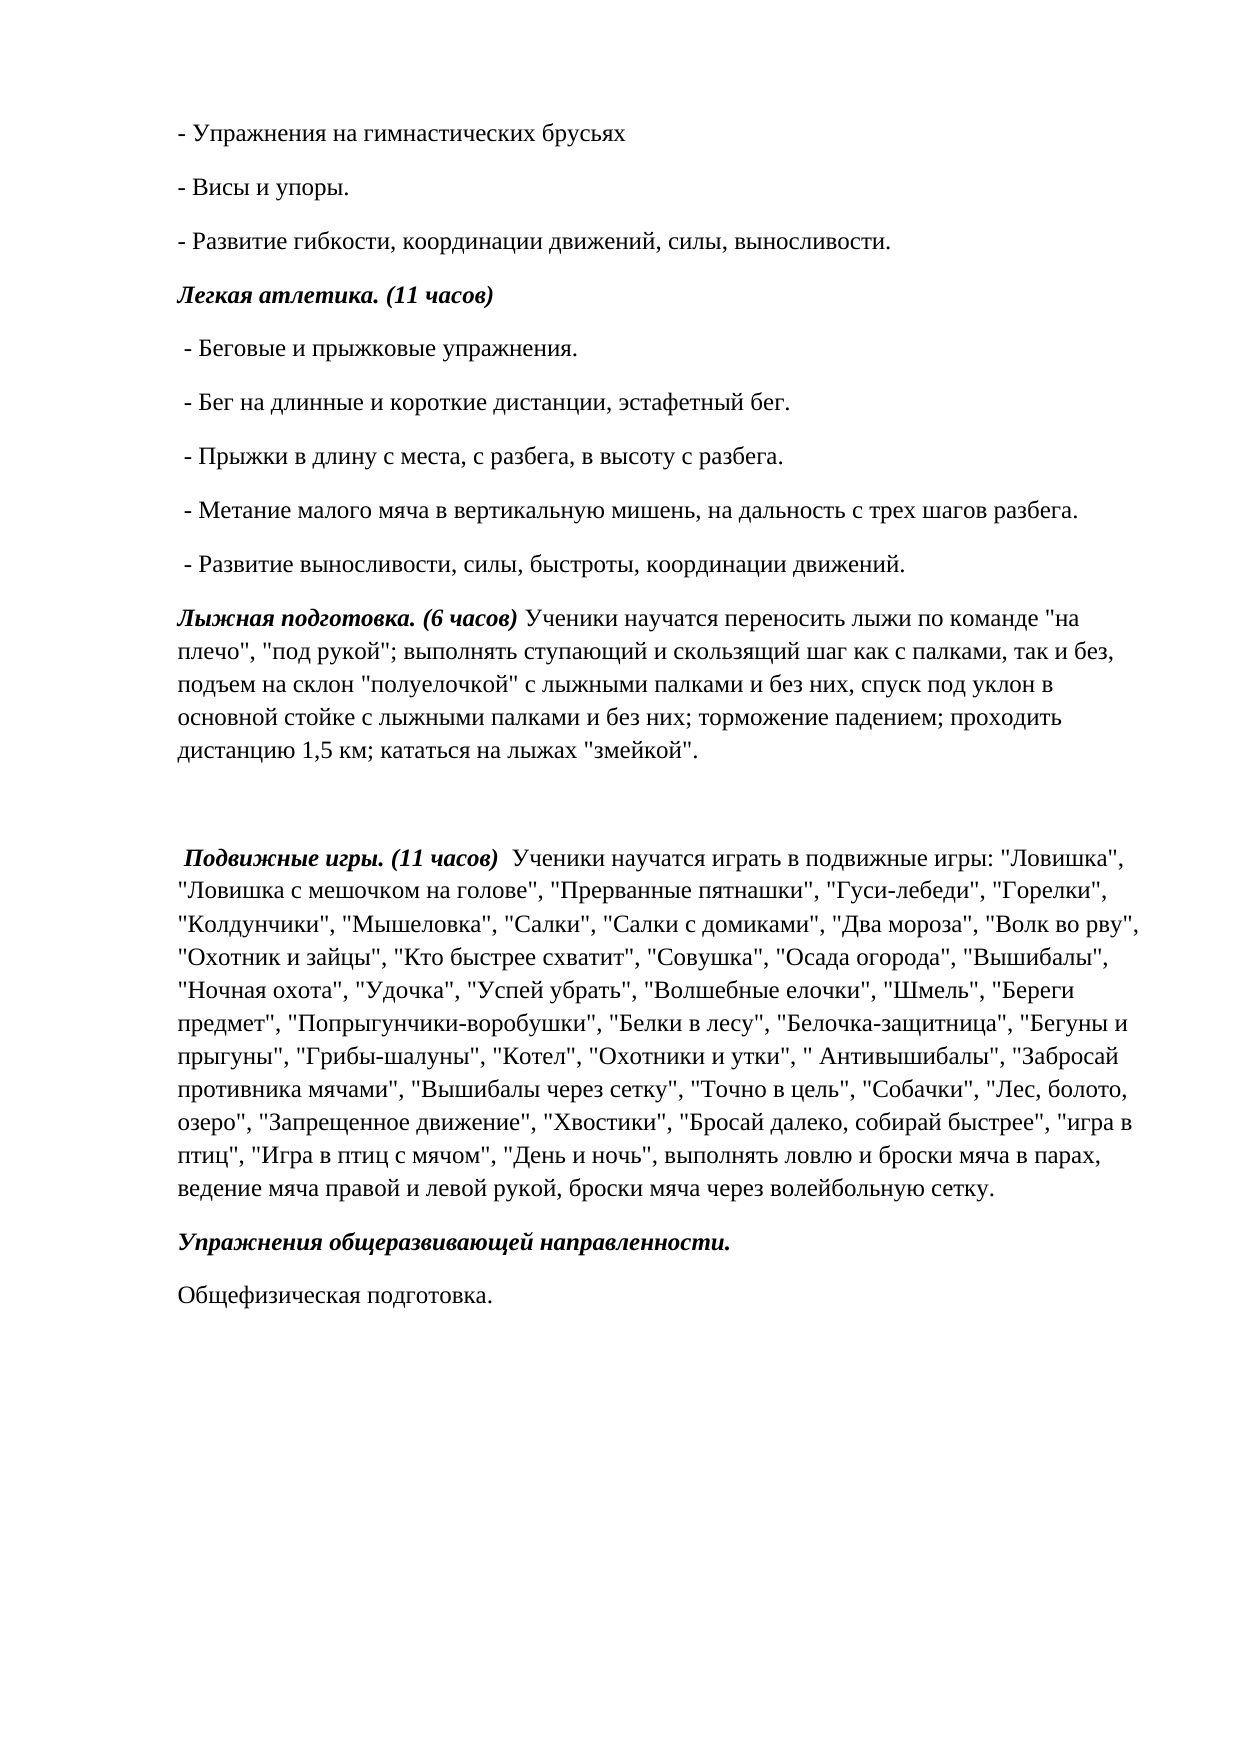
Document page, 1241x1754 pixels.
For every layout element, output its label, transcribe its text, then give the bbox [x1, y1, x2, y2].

text - Беговые и прыжковые упражнения. [177, 333, 1152, 362]
text - Развитие гибкости, координации движений, силы, выносливости. [177, 226, 1152, 254]
text - Бег на длинные и короткие дистанции, эстафетный бег. [177, 387, 1152, 416]
text Лыжная подготовка. (6 часов) Ученики научатся переносить лыжи по команде "на плечо", "под рукой"; выполнять ступающий и скользящий шаг как с палками, так и без, подъем на склон "полуелочкой" с лыжными палками и без них, спуск под уклон в основной стойке с лыжными палками и без них; торможение падением; проходить дистанцию 1,5 км; кататься на лыжах "змейкой". [177, 603, 1152, 764]
text Упражнения общеразвивающей направленности. [177, 1227, 1152, 1255]
text - Прыжки в длину с места, с разбега, в высоту с разбега. [177, 441, 1152, 470]
text - Висы и упоры. [177, 172, 1152, 201]
text - Развитие выносливости, силы, быстроты, координации движений. [177, 549, 1152, 578]
text Подвижные игры. (11 часов) Ученики научатся играть в подвижные игры: "Ловишка", "Ловишка с мешочком на голове", "Прерванные пятнашки", "Гуси-лебеди", "Горелки", "Колдунчики", "Мышеловка", "Салки", "Салки с домиками", "Два мороза", "Волк во рву", "Охотник и зайцы", "Кто быстрее схватит", "Совушка", "Осада огорода", "Вышибалы", "Ночная охота", "Удочка", "Успей убрать", "Волшебные елочки", "Шмель", "Береги предмет", "Попрыгунчики-воробушки", "Белки в лесу", "Белочка-защитница", "Бегуны и прыгуны", "Грибы-шалуны", "Котел", "Охотники и утки", " Антивышибалы", "Забросай противника мячами", "Вышибалы через сетку", "Точно в цель", "Собачки", "Лес, болото, озеро", "Запрещенное движение", "Хвостики", "Бросай далеко, собирай быстрее", "игра в птиц", "Игра в птиц с мячом", "День и ночь", выполнять ловлю и броски мяча в парах, ведение мяча правой и левой рукой, броски мяча через волейбольную сетку. [177, 843, 1152, 1202]
text Легкая атлетика. (11 часов) [177, 280, 1152, 308]
text Общефизическая подготовка. [177, 1281, 1152, 1309]
text - Упражнения на гимнастических брусьях [177, 118, 1152, 147]
text - Метание малого мяча в вертикальную мишень, на дальность с трех шагов разбега. [177, 495, 1152, 524]
